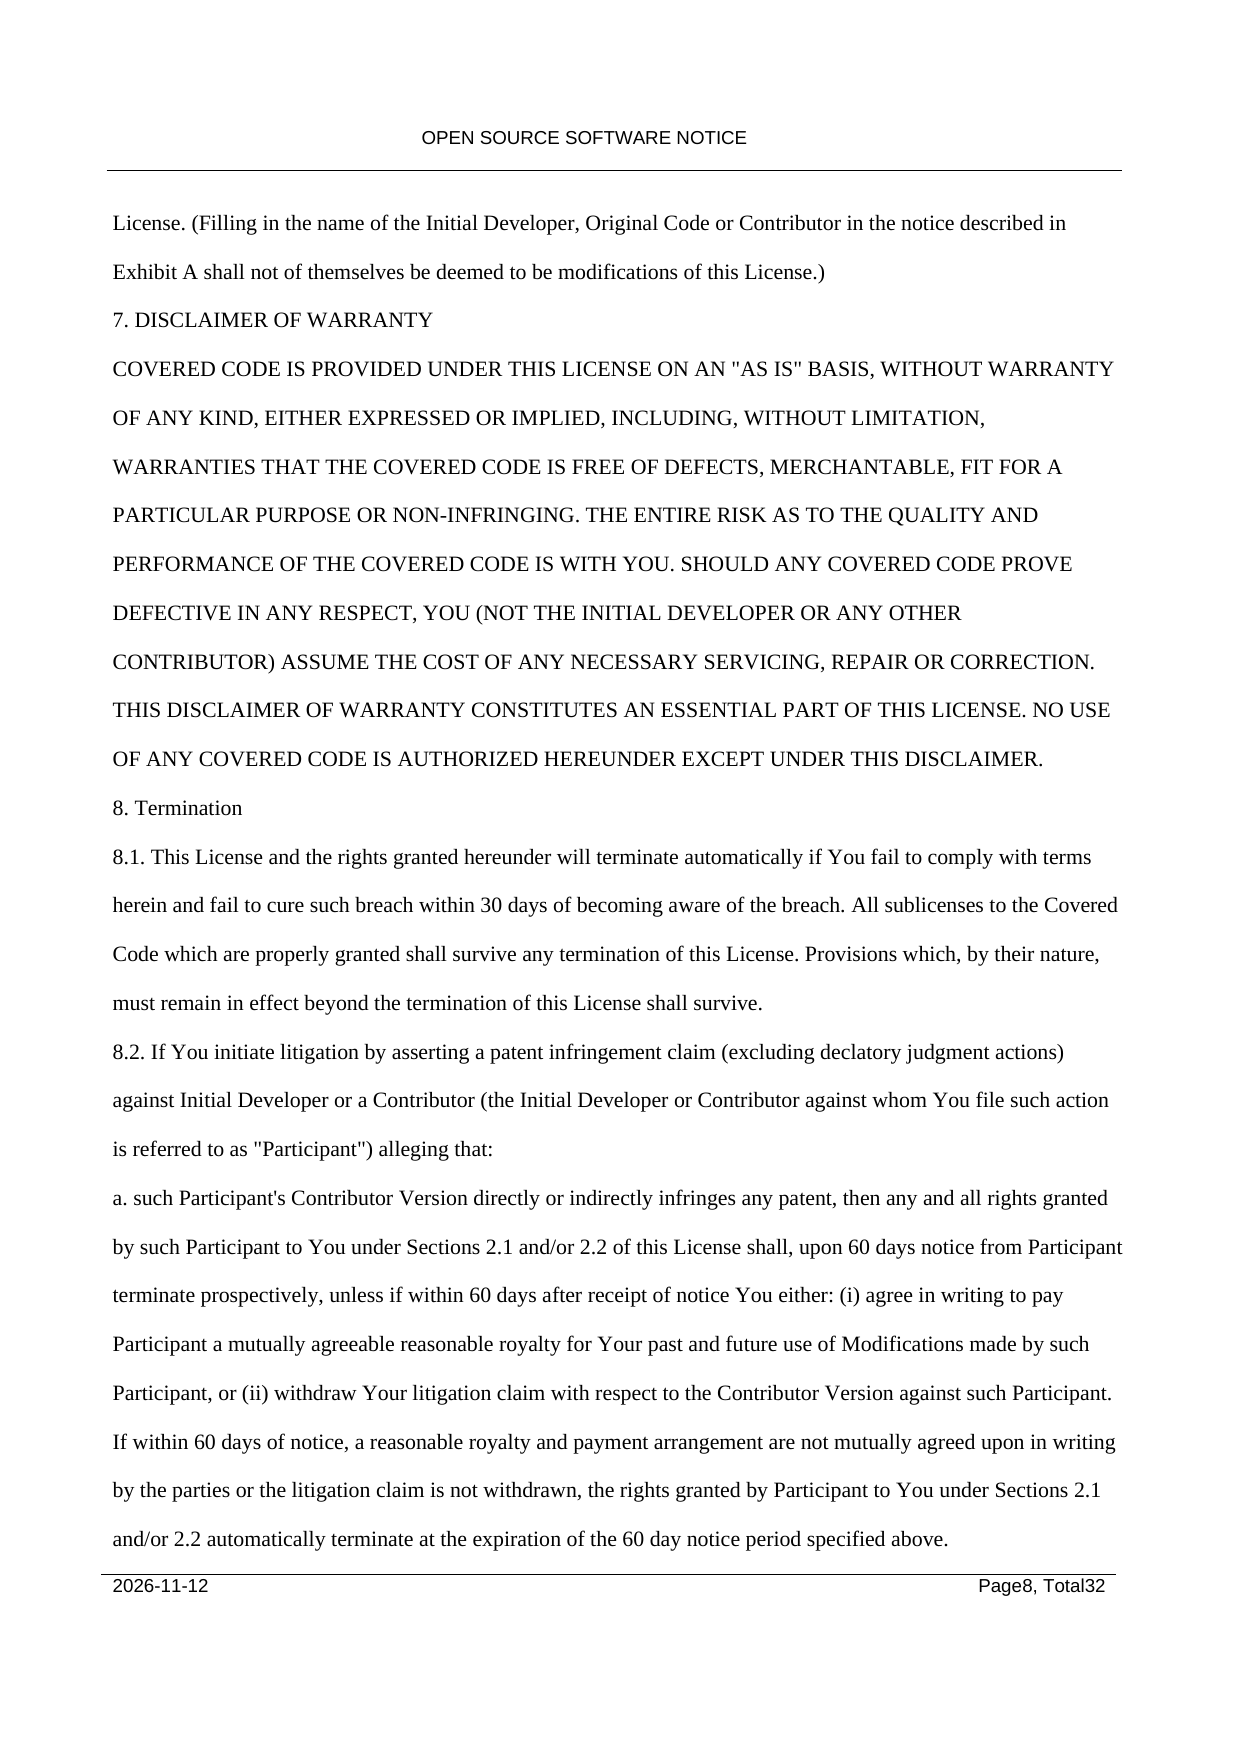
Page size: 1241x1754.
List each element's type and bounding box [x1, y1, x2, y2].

text [112, 206, 1128, 1555]
